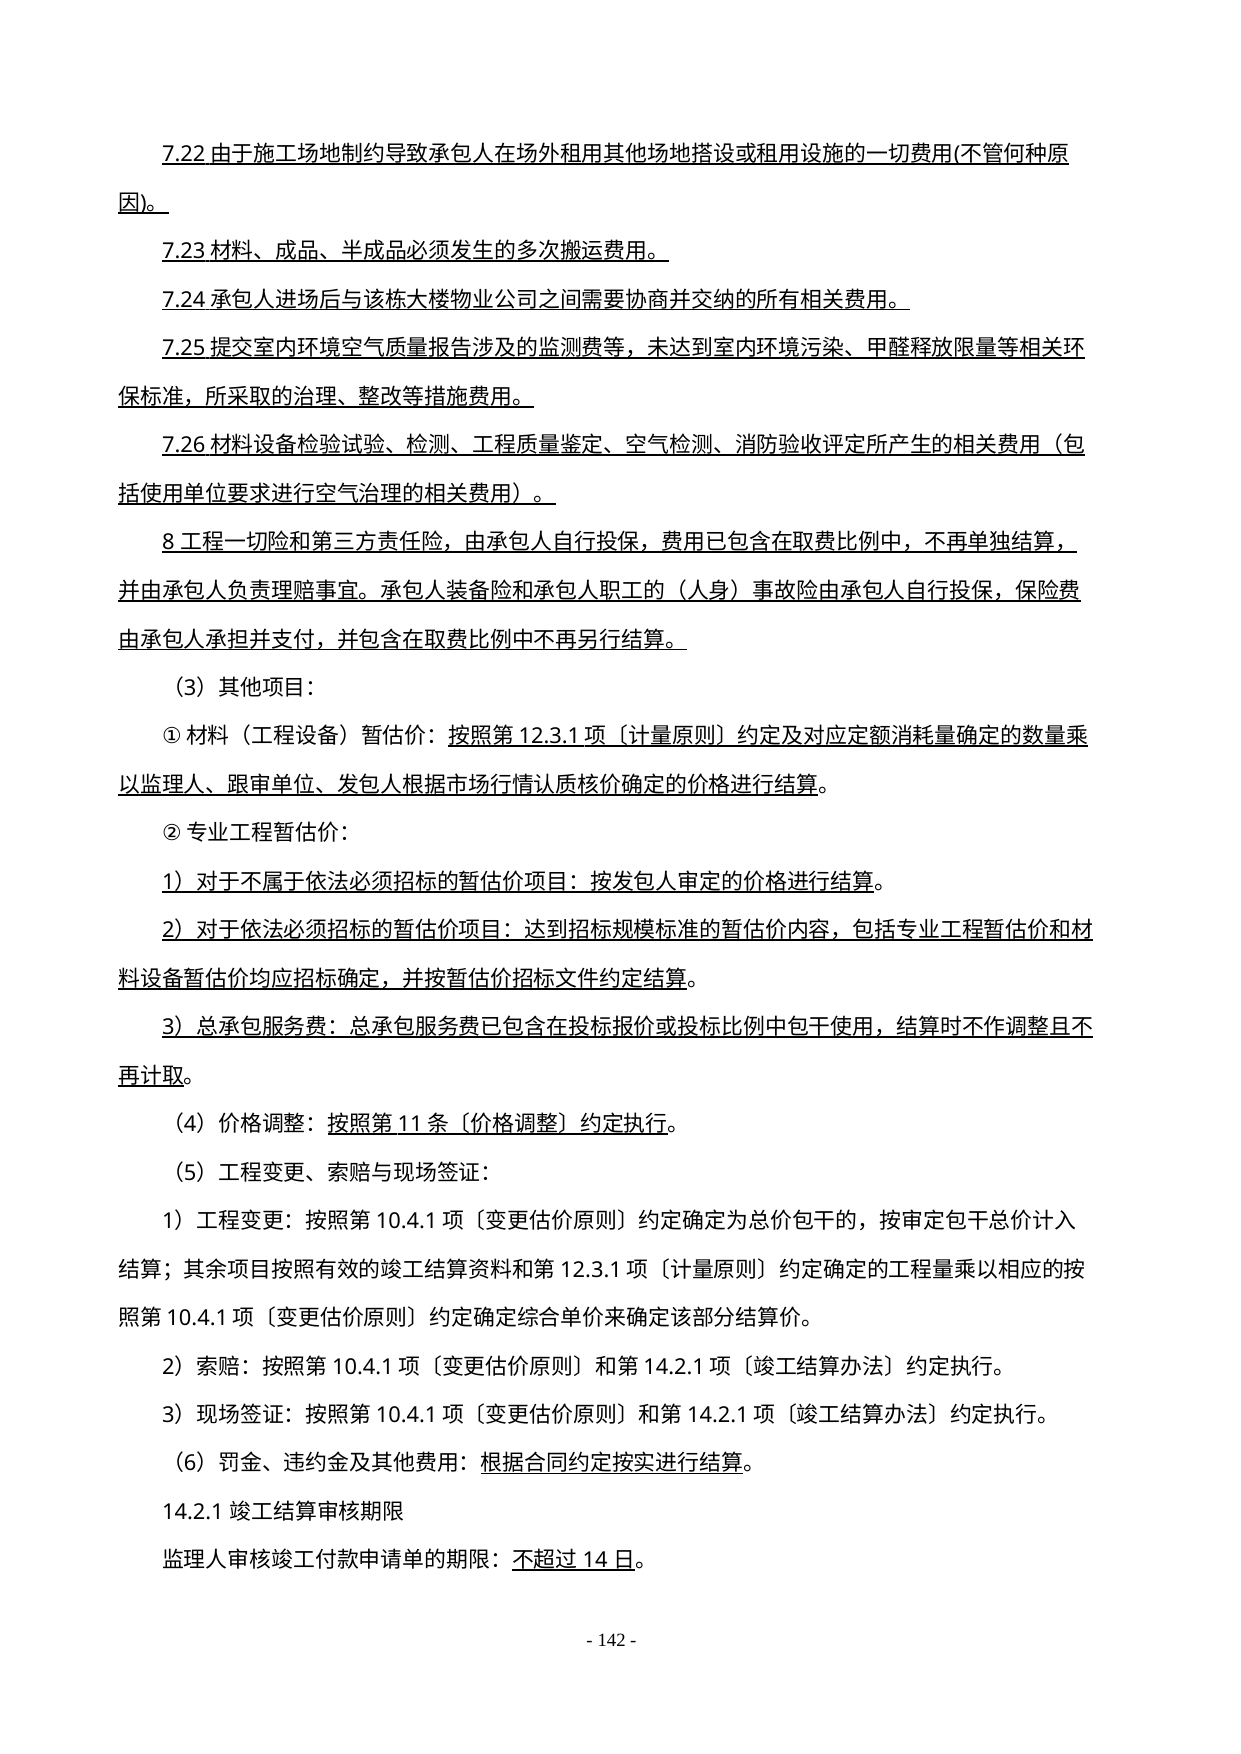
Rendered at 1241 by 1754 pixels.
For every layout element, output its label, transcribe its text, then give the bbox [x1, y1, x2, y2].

text 7.22由于施工场地制约导致承包人在场外租用其他场地搭设或租用设施的一切费用(不管何种原因)。 [118, 136, 1093, 217]
text 监理人审核竣工付款申请单的期限：不超过 14 日。 [118, 1542, 1093, 1574]
text 3）现场签证：按照第10.4.1项〔变更估价原则〕和第14.2.1项〔竣工结算办法〕约定执行。 [118, 1397, 1093, 1429]
text 7.24承包人进场后与该栋大楼物业公司之间需要协商并交纳的所有相关费用。 [118, 281, 1093, 314]
text （4）价格调整：按照第11条〔价格调整〕约定执行。 [118, 1106, 1093, 1138]
text 8 工程一切险和第三方责任险，由承包人自行投保，费用已包含在取费比例中，不再单独结算，并由承包人负责理赔事宜。承包人装备险和承包人职工的（人身）事故险由承包人自行投保，保险费由承包人承担并支付，并包含在取费比例中不再另行结算。 [118, 524, 1093, 654]
text （3）其他项目： [118, 669, 1093, 702]
text 1）对于不属于依法必须招标的暂估价项目：按发包人审定的价格进行结算。 [118, 863, 1093, 896]
text ②专业工程暂估价： [118, 815, 1093, 847]
text 3）总承包服务费：总承包服务费已包含在投标报价或投标比例中包干使用，结算时不作调整且不再计取。 [118, 1009, 1093, 1090]
text 7.23材料、成品、半成品必须发生的多次搬运费用。 [118, 233, 1093, 265]
text 14.2.1 竣工结算审核期限 [118, 1493, 1093, 1526]
text ①材料（工程设备）暂估价：按照第12.3.1项〔计量原则〕约定及对应定额消耗量确定的数量乘以监理人、跟审单位、发包人根据市场行情认质核价确定的价格进行结算。 [118, 718, 1093, 799]
text 2）对于依法必须招标的暂估价项目：达到招标规模标准的暂估价内容，包括专业工程暂估价和材料设备暂估价均应招标确定，并按暂估价招标文件约定结算。 [118, 912, 1093, 993]
text （5）工程变更、索赔与现场签证： [118, 1154, 1093, 1187]
text 7.25提交室内环境空气质量报告涉及的监测费等，未达到室内环境污染、甲醛释放限量等相关环保标准，所采取的治理、整改等措施费用。 [118, 329, 1093, 411]
text （6）罚金、违约金及其他费用：根据合同约定按实进行结算。 [118, 1445, 1093, 1477]
text 1）工程变更：按照第10.4.1项〔变更估价原则〕约定确定为总价包干的，按审定包干总价计入结算；其余项目按照有效的竣工结算资料和第12.3.1项〔计量原则〕约定确定的工程量乘以相应的按照第10.4.1项〔变更估价原则〕约定确定综合单价来确定该部分结算价。 [118, 1202, 1093, 1332]
text 2）索赔：按照第10.4.1项〔变更估价原则〕和第14.2.1项〔竣工结算办法〕约定执行。 [118, 1348, 1093, 1381]
text 7.26材料设备检验试验、检测、工程质量鉴定、空气检测、消防验收评定所产生的相关费用（包括使用单位要求进行空气治理的相关费用）。 [118, 427, 1093, 508]
